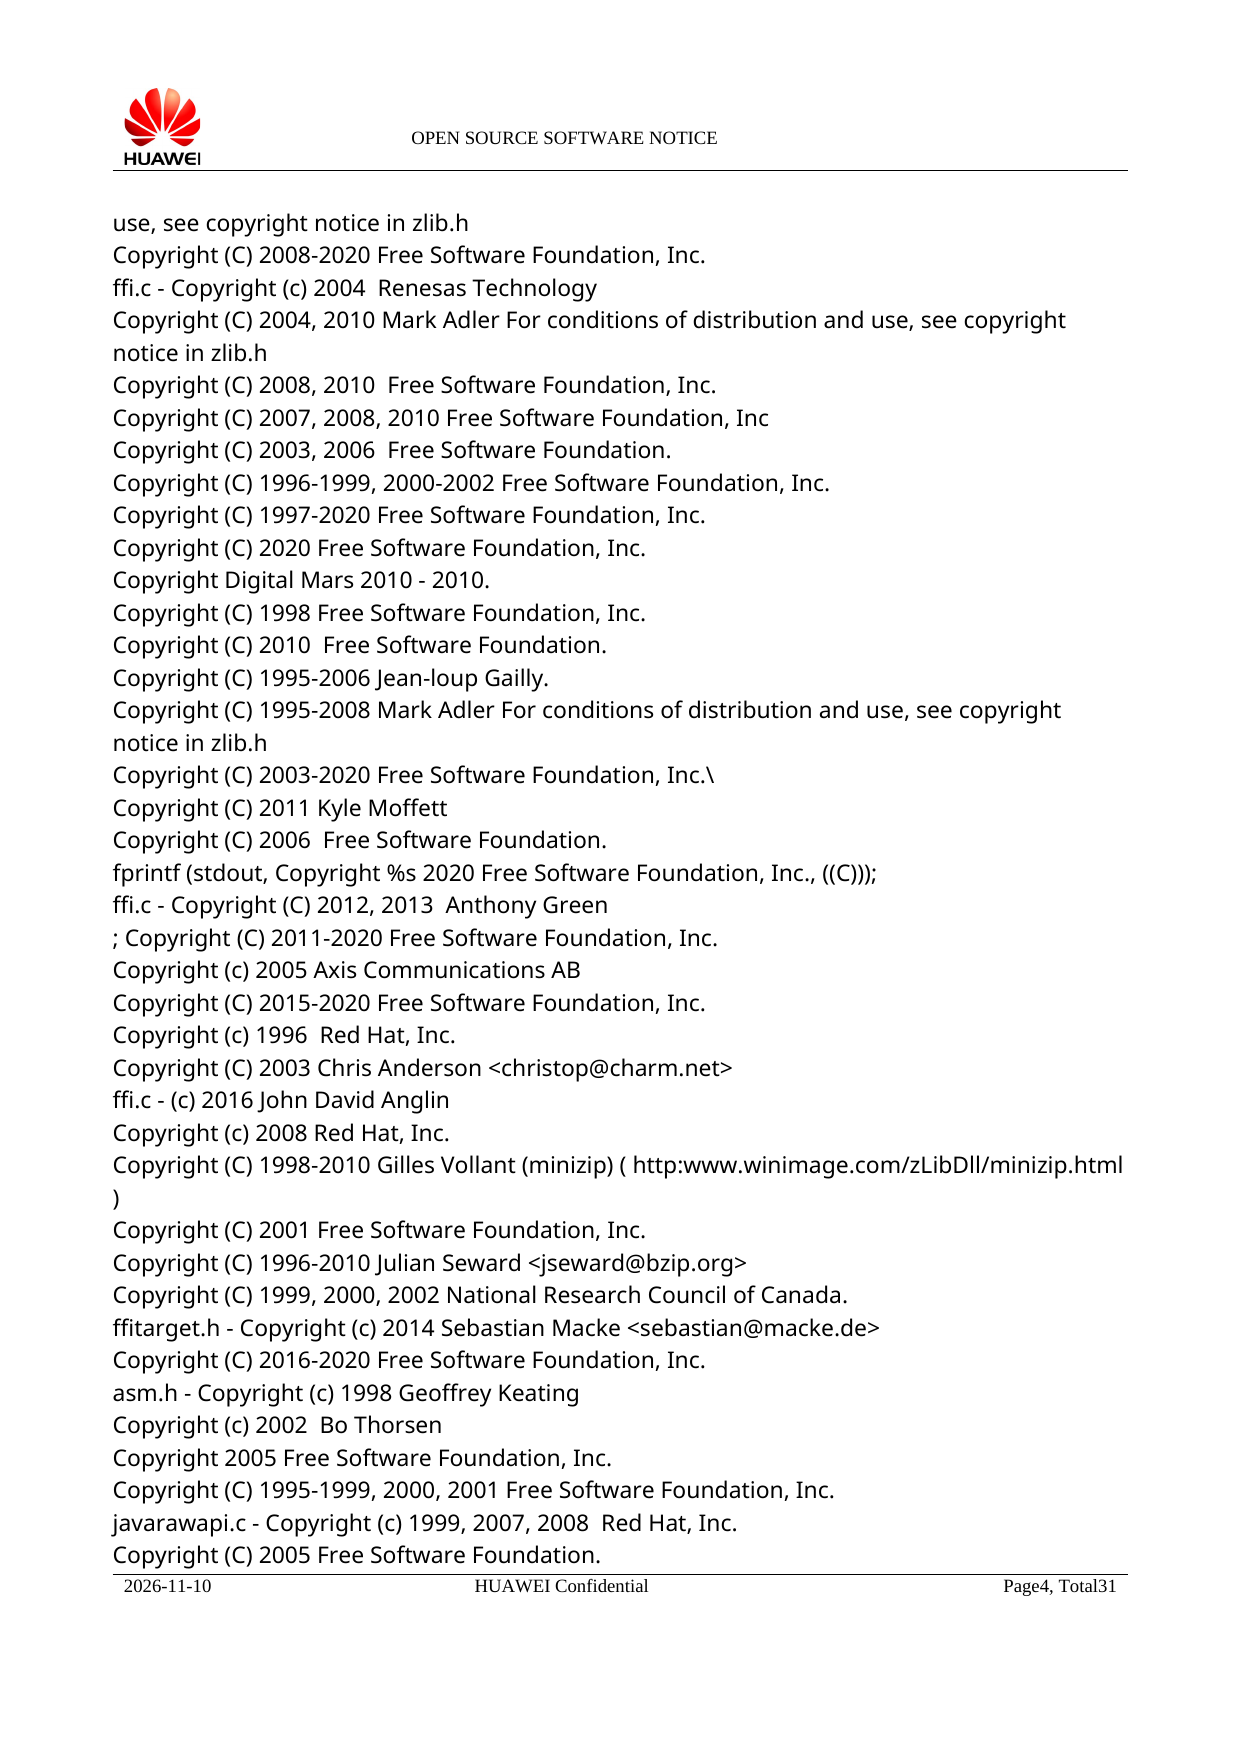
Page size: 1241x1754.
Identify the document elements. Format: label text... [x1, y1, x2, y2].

picture [124, 88, 201, 165]
